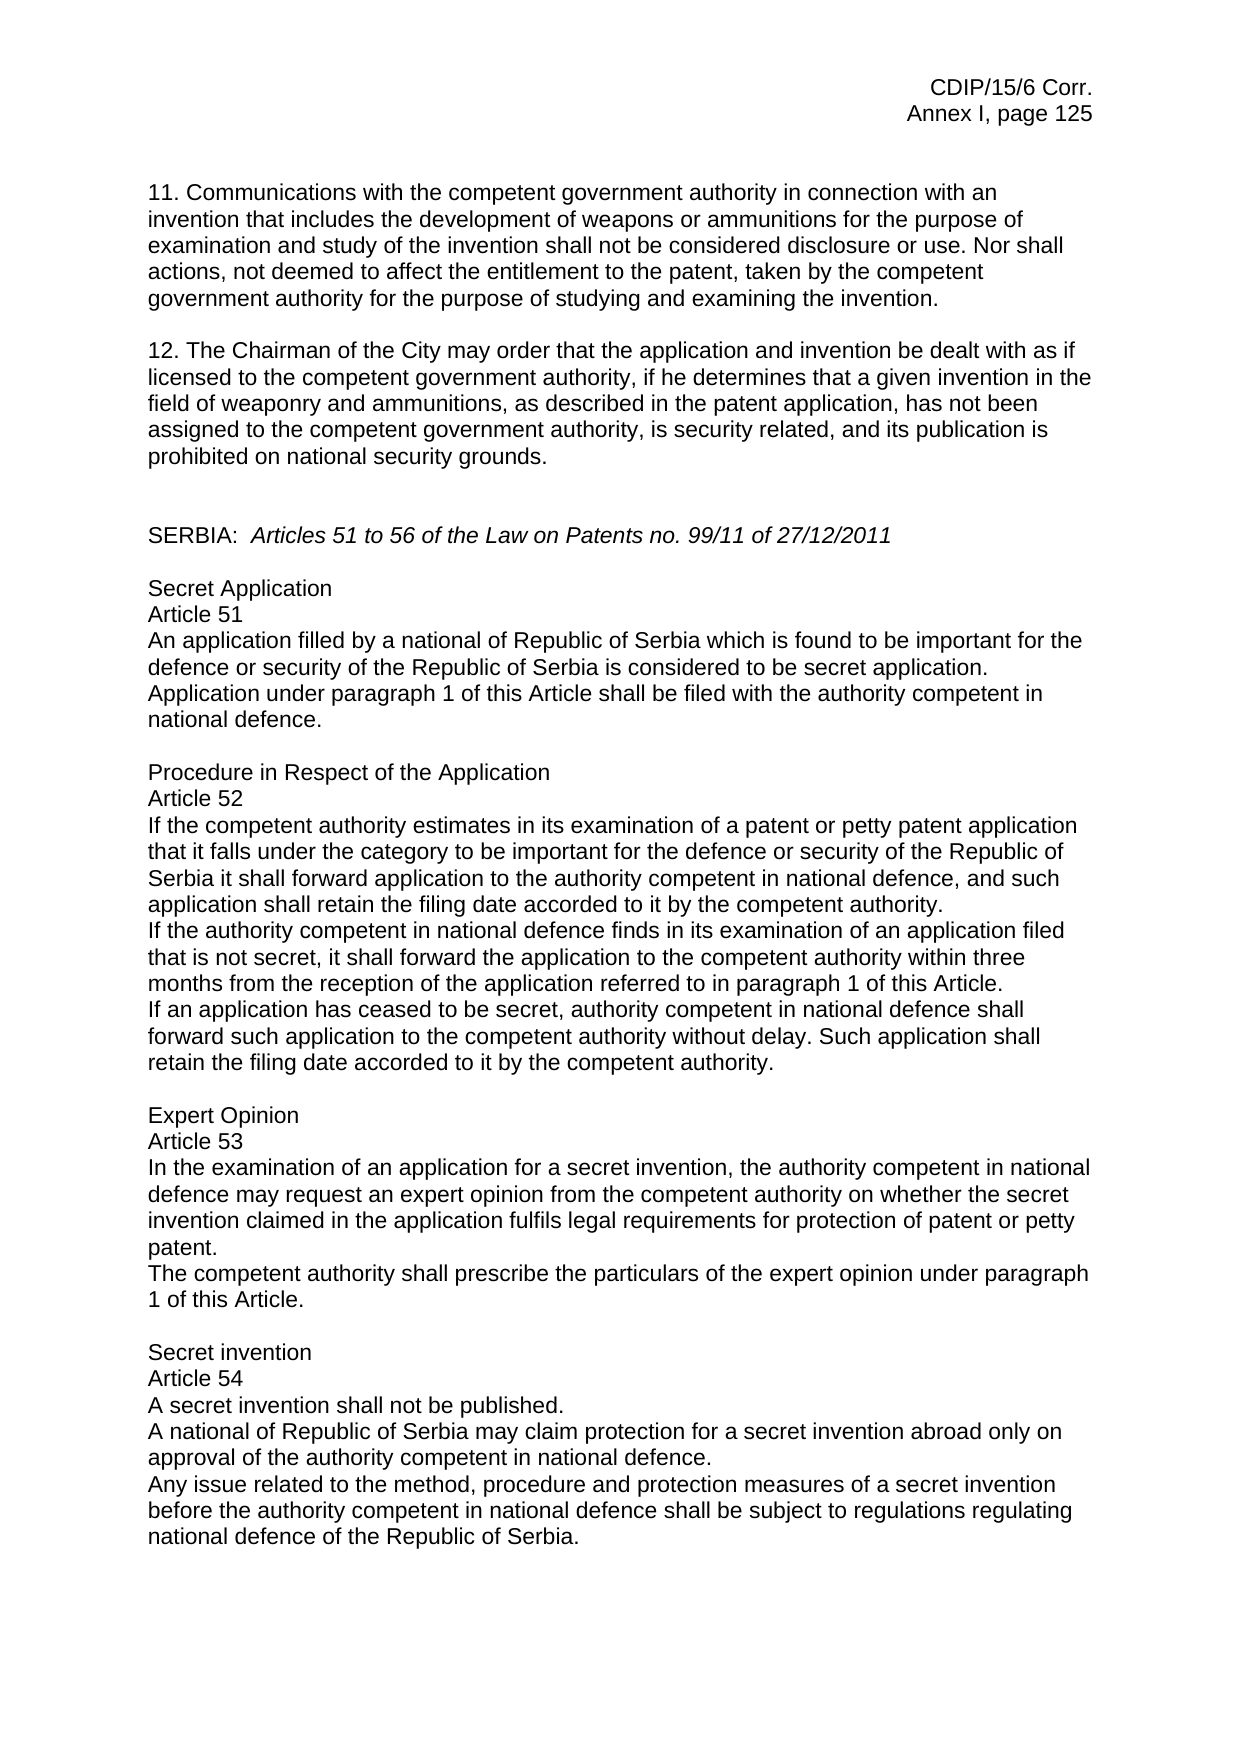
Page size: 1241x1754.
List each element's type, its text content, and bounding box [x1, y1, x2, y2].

text 11. Communications with the competent government authority in connection with an invention that includes the development of weapons or ammunitions for the purpose of examination and study of the invention shall not be considered disclosure or use. Nor shall actions, not deemed to affect the entitlement to the patent, taken by the competent government authority for the purpose of studying and examining the invention. [148, 179, 1093, 311]
text Article 52 [148, 785, 1093, 812]
text If an application has ceased to be secret, authority competent in national defence shall forward such application to the competent authority without delay. Such application shall retain the filing date accorded to it by the competent authority. [148, 996, 1093, 1075]
text An application filled by a national of Republic of Serbia which is found to be important for the defence or security of the Republic of Serbia is considered to be secret application. [148, 627, 1093, 680]
text Article 51 [148, 601, 1093, 627]
text Expert Opinion [148, 1102, 1093, 1128]
text A secret invention shall not be published. [148, 1392, 1093, 1418]
text In the examination of an application for a secret invention, the authority competent in national defence may request an expert opinion from the competent authority on whether the secret invention claimed in the application fulfils legal requirements for protection of patent or petty patent. [148, 1154, 1093, 1260]
text Secret invention [148, 1339, 1093, 1365]
text 12. The Chairman of the City may order that the application and invention be dealt with as if licensed to the competent government authority, if he determines that a given invention in the field of weaponry and ammunitions, as described in the patent application, has not been assigned to the competent government authority, is security related, and its publication is prohibited on national security grounds. [148, 337, 1093, 469]
text If the competent authority estimates in its examination of a patent or petty patent application that it falls under the category to be important for the defence or security of the Republic of Serbia it shall forward application to the authority competent in national defence, and such application shall retain the filing date accorded to it by the competent authority. [148, 812, 1093, 917]
text The competent authority shall prescribe the particulars of the expert opinion under paragraph 1 of this Article. [148, 1260, 1093, 1312]
text SERBIA: Articles 51 to 56 of the Law on Patents no. 99/11 of 27/12/2011 [148, 522, 1093, 548]
text A national of Republic of Serbia may claim protection for a secret invention abroad only on approval of the authority competent in national defence. [148, 1418, 1093, 1471]
text Secret Application [148, 574, 1093, 601]
text Article 54 [148, 1365, 1093, 1392]
text Procedure in Respect of the Application [148, 759, 1093, 785]
text Application under paragraph 1 of this Article shall be filed with the authority competent in national defence. [148, 680, 1093, 733]
text Any issue related to the method, procedure and protection measures of a secret invention before the authority competent in national defence shall be subject to regulations regulating national defence of the Republic of Serbia. [148, 1471, 1093, 1550]
text Article 53 [148, 1128, 1093, 1154]
text If the authority competent in national defence finds in its examination of an application filed that is not secret, it shall forward the application to the competent authority within three months from the reception of the application referred to in paragraph 1 of this Article. [148, 917, 1093, 996]
